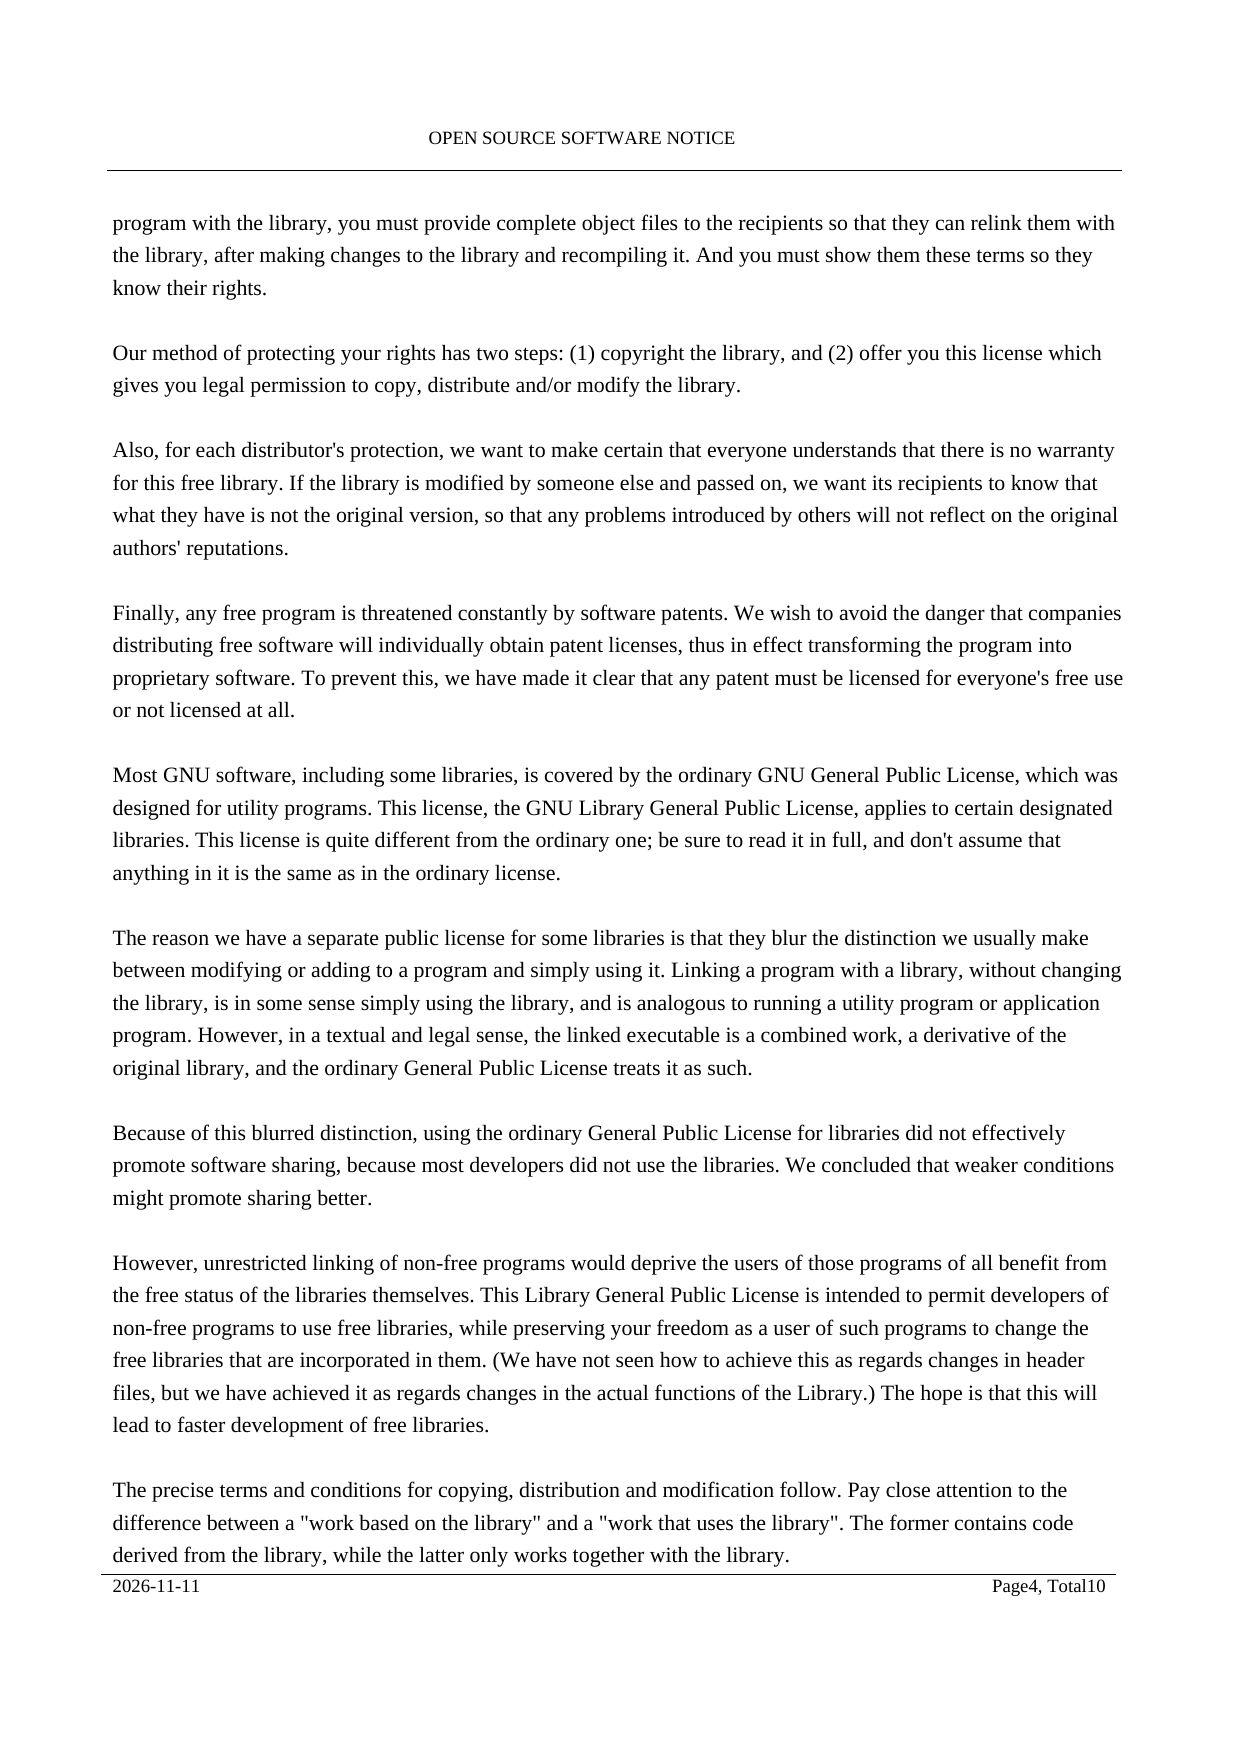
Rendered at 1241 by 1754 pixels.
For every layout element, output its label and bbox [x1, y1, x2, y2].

text [112, 206, 1128, 1571]
